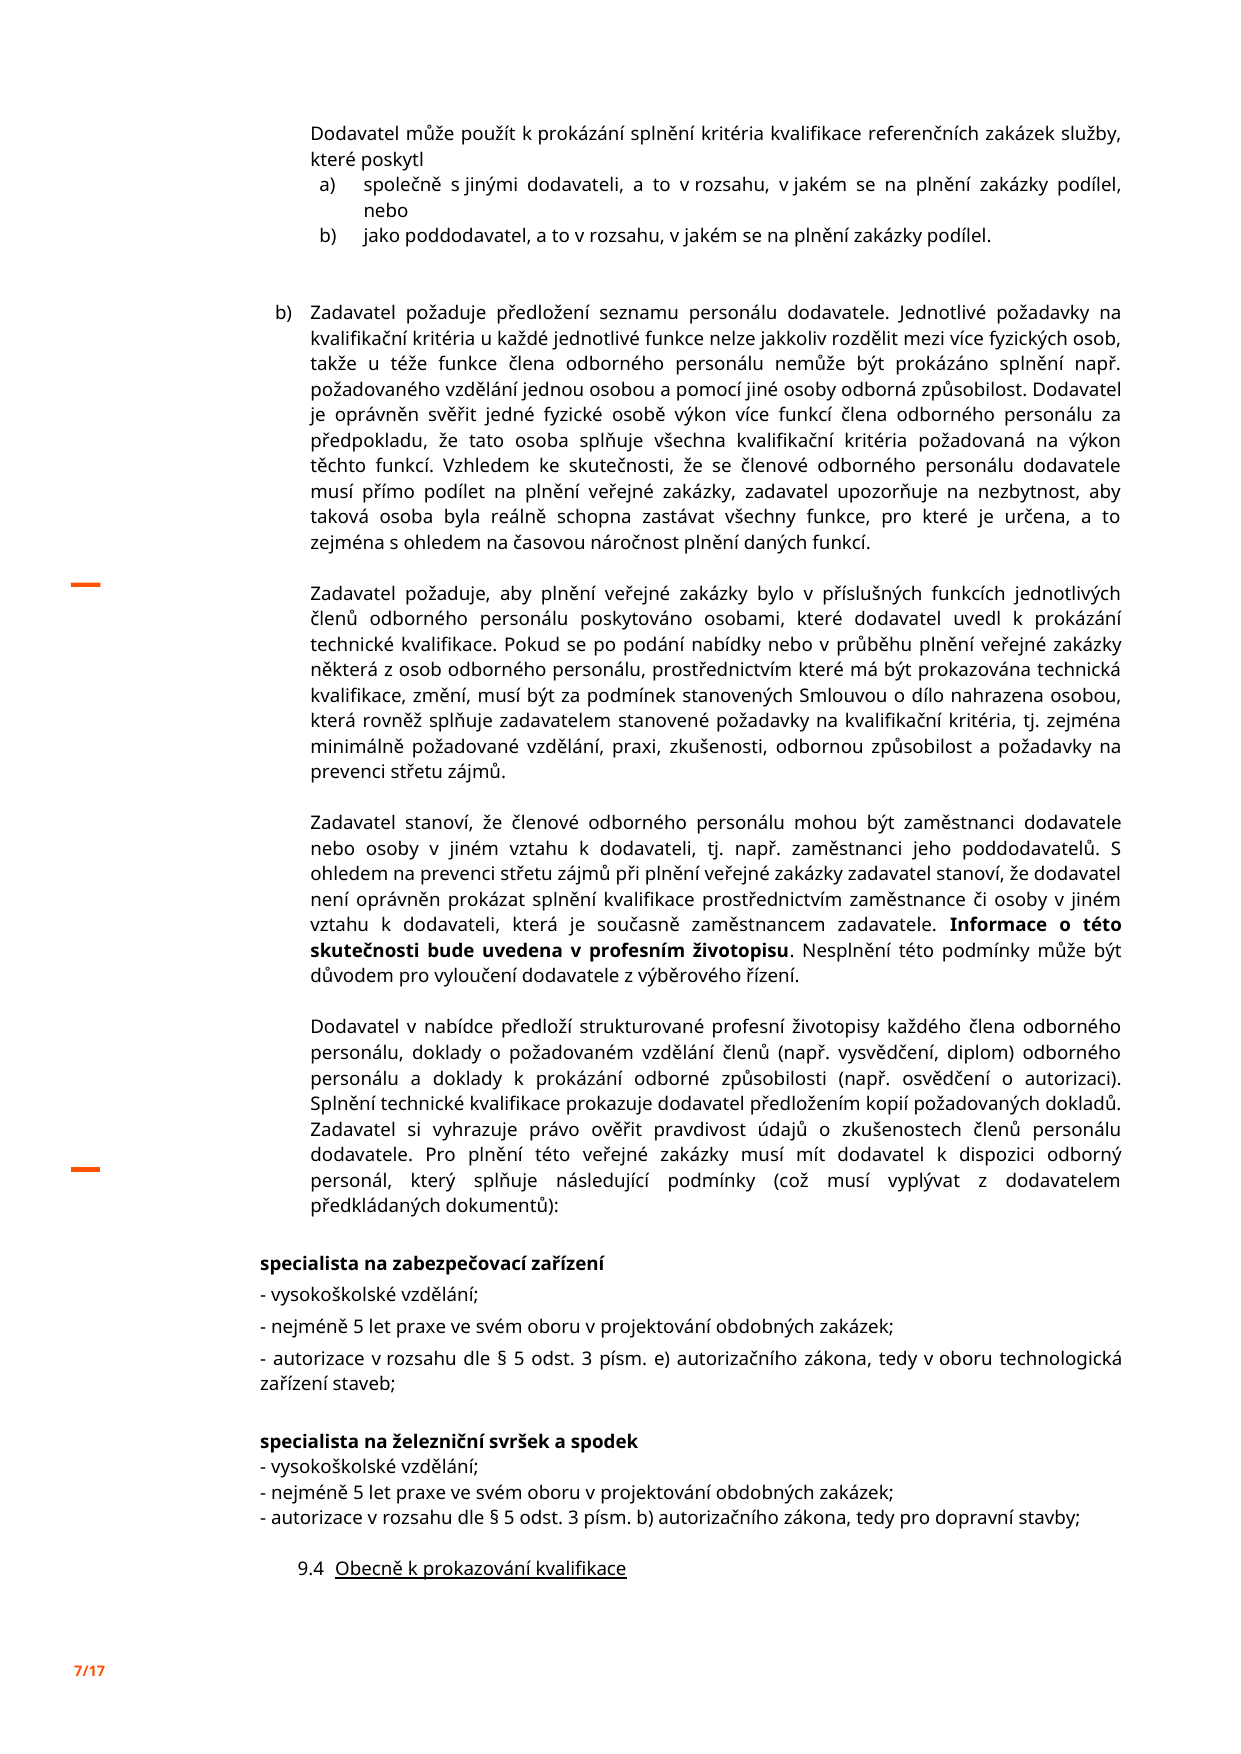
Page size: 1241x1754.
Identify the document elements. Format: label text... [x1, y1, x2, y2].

text Dodavatel může použít k prokázání splnění kritéria kvalifikace referenčních zakázek služby, které poskytl [310, 121, 1122, 172]
text specialista na zabezpečovací zařízení [230, 1250, 1122, 1275]
text - nejméně 5 let praxe ve svém oboru v projektování obdobných zakázek; [260, 1313, 1122, 1339]
text - vysokoškolské vzdělání; [260, 1453, 1122, 1479]
list Zadavatel požaduje předložení seznamu personálu dodavatele. Jednotlivé požadavky na kvalifikační kritéria u každé jednotlivé funkce nelze jakkoliv rozdělit mezi více fyzických osob, takže u téže funkce člena odborného personálu nemůže být prokázáno splnění např. požadovaného vzdělání jednou osobou a pomocí jiné osoby odborná způsobilost. Dodavatel je oprávněn svěřit jedné fyzické osobě výkon více funkcí člena odborného personálu za předpokladu, že tato osoba splňuje všechna kvalifikační kritéria požadovaná na výkon těchto funkcí. Vzhledem ke skutečnosti, že se členové odborného personálu dodavatele musí přímo podílet na plnění veřejné zakázky, zadavatel upozorňuje na nezbytnost, aby taková osoba byla reálně schopna zastávat všechny funkce, pro které je určena, a to zejména s ohledem na časovou náročnost plnění daných funkcí. [275, 299, 1122, 554]
text specialista na železniční svršek a spodek [230, 1428, 1122, 1453]
text - autorizace v rozsahu dle § 5 odst. 3 písm. b) autorizačního zákona, tedy pro dopravní stavby; [260, 1504, 1122, 1530]
text - autorizace v rozsahu dle § 5 odst. 3 písm. e) autorizačního zákona, tedy v oboru technologická zařízení staveb; [260, 1345, 1122, 1396]
text - vysokoškolské vzdělání; [260, 1282, 1122, 1307]
text Zadavatel požaduje, aby plnění veřejné zakázky bylo v příslušných funkcích jednotlivých členů odborného personálu poskytováno osobami, které dodavatel uvedl k prokázání technické kvalifikace. Pokud se po podání nabídky nebo v průběhu plnění veřejné zakázky některá z osob odborného personálu, prostřednictvím které má být prokazována technická kvalifikace, změní, musí být za podmínek stanovených Smlouvou o dílo nahrazena osobou, která rovněž splňuje zadavatelem stanovené požadavky na kvalifikační kritéria, tj. zejména minimálně požadované vzdělání, praxi, zkušenosti, odbornou způsobilost a požadavky na prevenci střetu zájmů. [310, 580, 1122, 784]
text b) jako poddodavatel, a to v rozsahu, v jakém se na plnění zakázky podílel. [319, 223, 1122, 248]
list Obecně k prokazování kvalifikace [297, 1556, 1122, 1581]
text Zadavatel stanoví, že členové odborného personálu mohou být zaměstnanci dodavatele nebo osoby v jiném vztahu k dodavateli, tj. např. zaměstnanci jeho poddodavatelů. S ohledem na prevenci střetu zájmů při plnění veřejné zakázky zadavatel stanoví, že dodavatel není oprávněn prokázat splnění kvalifikace prostřednictvím zaměstnance či osoby v jiném vztahu k dodavateli, která je současně zaměstnancem zadavatele. Informace o této skutečnosti bude uvedena v profesním životopisu. Nesplnění této podmínky může být důvodem pro vyloučení dodavatele z výběrového řízení. [310, 810, 1122, 988]
text a) společně s jinými dodavateli, a to v rozsahu, v jakém se na plnění zakázky podílel, nebo [319, 172, 1122, 223]
text Dodavatel v nabídce předloží strukturované profesní životopisy každého člena odborného personálu, doklady o požadovaném vzdělání členů (např. vysvědčení, diplom) odborného personálu a doklady k prokázání odborné způsobilosti (např. osvědčení o autorizaci). Splnění technické kvalifikace prokazuje dodavatel předložením kopií požadovaných dokladů. Zadavatel si vyhrazuje právo ověřit pravdivost údajů o zkušenostech členů personálu dodavatele. Pro plnění této veřejné zakázky musí mít dodavatel k dispozici odborný personál, který splňuje následující podmínky (což musí vyplývat z dodavatelem předkládaných dokumentů): [310, 1014, 1122, 1218]
text - nejméně 5 let praxe ve svém oboru v projektování obdobných zakázek; [260, 1479, 1122, 1504]
